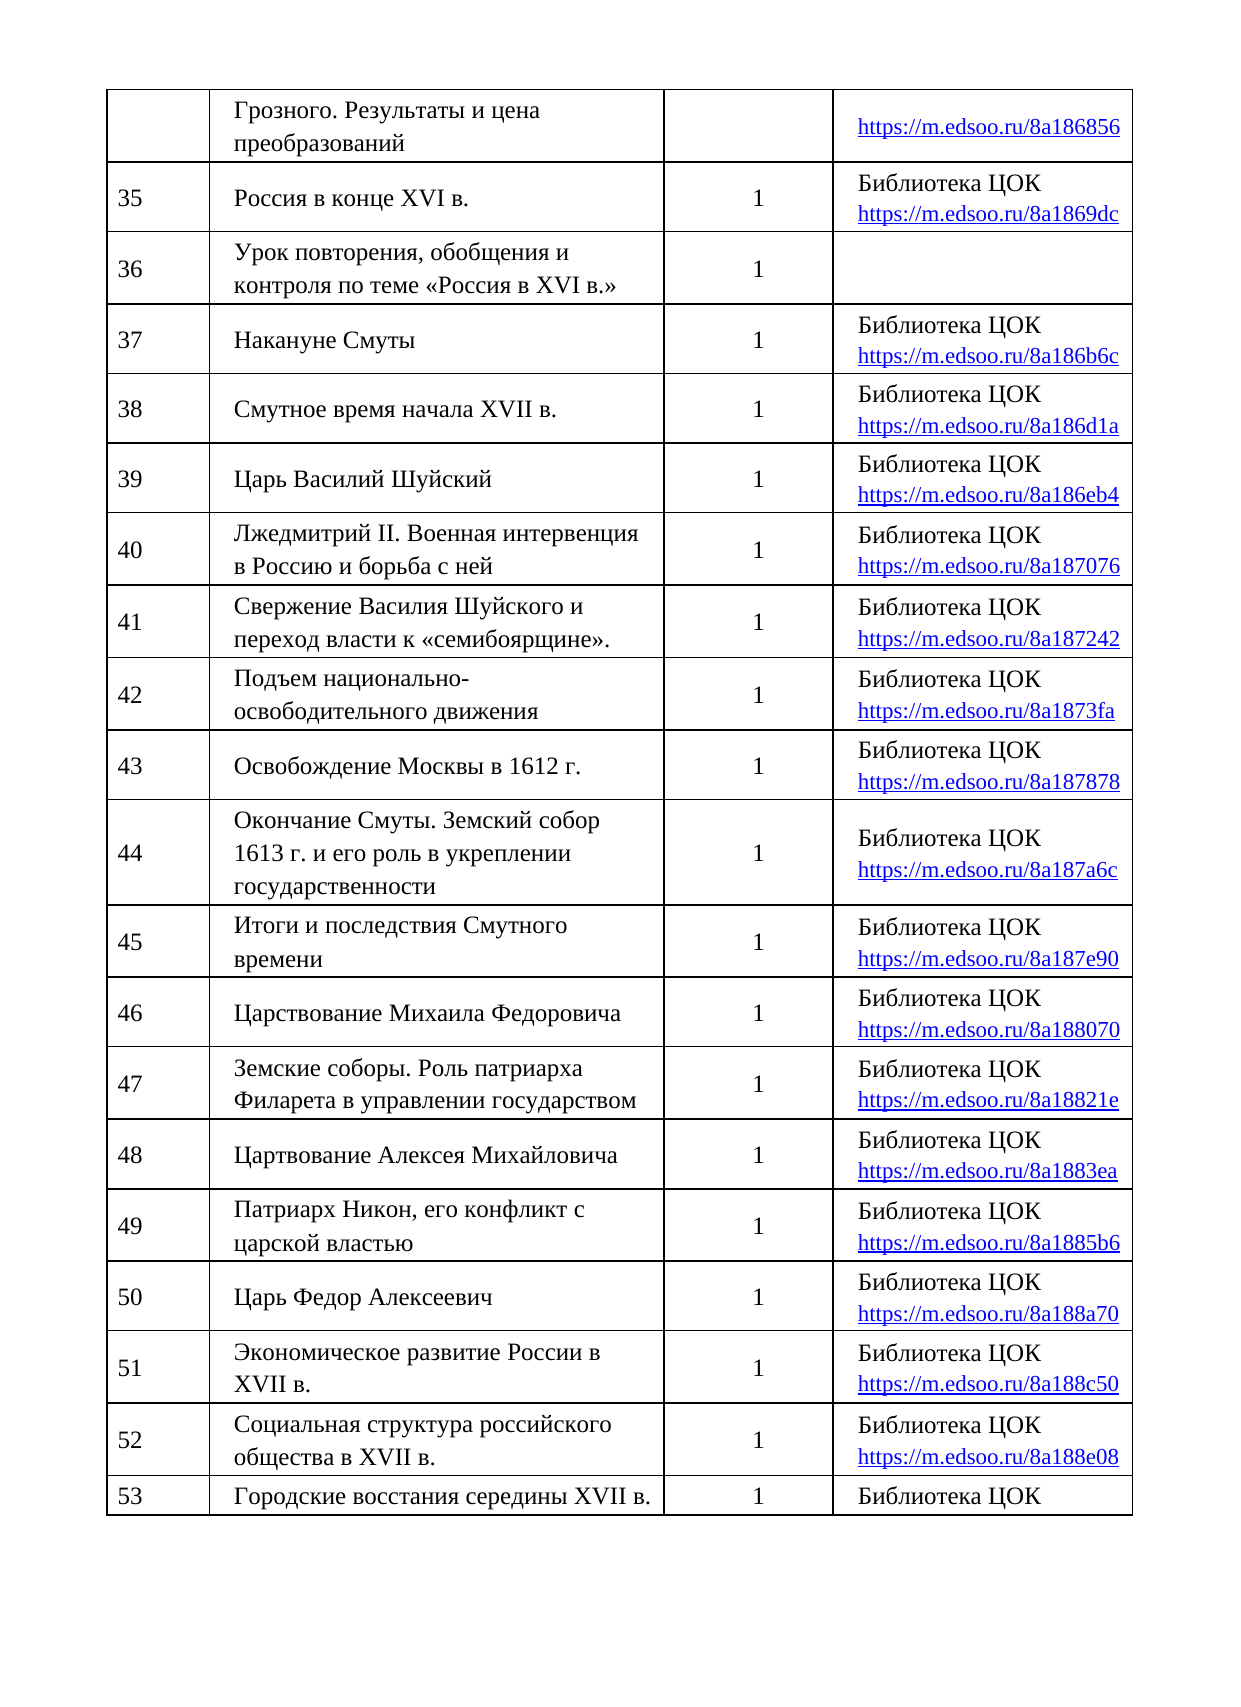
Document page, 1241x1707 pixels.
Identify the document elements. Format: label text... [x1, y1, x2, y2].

table_cell 36 [108, 232, 209, 303]
table_cell Россия в конце XVI в. [210, 163, 663, 231]
table_cell 1 [665, 1331, 832, 1402]
table_cell 1 [665, 374, 832, 442]
table_cell 1 [665, 163, 832, 231]
table_cell 53 [108, 1476, 209, 1514]
table_cell 41 [108, 586, 209, 656]
table_cell 1 [665, 305, 832, 372]
table_cell 1 [665, 731, 832, 798]
table_cell Библиотека ЦОК https://m.edsoo.ru/8a187e90 [834, 906, 1132, 976]
table_cell 48 [108, 1120, 209, 1188]
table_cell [210, 1476, 663, 1514]
table_cell 51 [108, 1331, 209, 1402]
table_cell 43 [108, 731, 209, 798]
table_cell 1 [665, 90, 832, 161]
table_cell Библиотека ЦОК https://m.edsoo.ru/8a18821e [834, 1047, 1132, 1118]
table_cell 1 [665, 1476, 832, 1514]
table_cell 46 [108, 978, 209, 1046]
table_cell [834, 90, 1132, 161]
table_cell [210, 90, 663, 161]
table_cell Библиотека ЦОК https://m.edsoo.ru/8a186d1a [834, 374, 1132, 442]
table_cell Свержение Василия Шуйского и переход власти к «семибоярщине». [210, 586, 663, 656]
table_cell 49 [108, 1190, 209, 1260]
table_cell 35 [108, 163, 209, 231]
table_cell Библиотека ЦОК https://m.edsoo.ru/8a1883ea [834, 1120, 1132, 1188]
table_cell Урок повторения, обобщения и контроля по теме «Россия в XVI в.» [210, 232, 663, 303]
table_cell Окончание Смуты. Земский собор 1613 г. и его роль в укреплении государственности [210, 800, 663, 904]
table_cell Библиотека ЦОК https://m.edsoo.ru/8a187878 [834, 731, 1132, 798]
table_cell Библиотека ЦОК https://m.edsoo.ru/8a1869dc [834, 163, 1132, 231]
table_cell Библиотека ЦОК https://m.edsoo.ru/8a188070 [834, 978, 1132, 1046]
table_cell Земские соборы. Роль патриарха Филарета в управлении государством [210, 1047, 663, 1118]
table_cell Библиотека ЦОК https://m.edsoo.ru/8a186b6c [834, 305, 1132, 372]
table_cell Библиотека ЦОК https://m.edsoo.ru/8a1873fa [834, 658, 1132, 729]
table_cell 39 [108, 444, 209, 512]
table_cell 1 [665, 444, 832, 512]
table_cell 50 [108, 1262, 209, 1330]
table_cell 37 [108, 305, 209, 372]
table_cell [834, 232, 1132, 303]
table_cell 47 [108, 1047, 209, 1118]
table_cell 1 [665, 1120, 832, 1188]
table_cell 52 [108, 1404, 209, 1474]
table_cell Итоги и последствия Смутного времени [210, 906, 663, 976]
table_cell 1 [665, 978, 832, 1046]
table_cell 44 [108, 800, 209, 904]
table_cell 1 [665, 1047, 832, 1118]
table_cell Освобождение Москвы в 1612 г. [210, 731, 663, 798]
table_cell Библиотека ЦОК https://m.edsoo.ru/8a187a6c [834, 800, 1132, 904]
table_cell 38 [108, 374, 209, 442]
table_cell Библиотека ЦОК https://m.edsoo.ru/8a186eb4 [834, 444, 1132, 512]
table_cell 45 [108, 906, 209, 976]
table_cell Экономическое развитие России в XVII в. [210, 1331, 663, 1402]
table_cell Царь Василий Шуйский [210, 444, 663, 512]
table_cell Библиотека ЦОК https://m.edsoo.ru/8a187242 [834, 586, 1132, 656]
table_cell 1 [665, 800, 832, 904]
table_cell Библиотека ЦОК https://m.edsoo.ru/8a1885b6 [834, 1190, 1132, 1260]
table_cell Накануне Смуты [210, 305, 663, 372]
table_cell Лжедмитрий II. Военная интервенция в Россию и борьба с ней [210, 513, 663, 584]
table_cell Библиотека ЦОК https://m.edsoo.ru/8a188c50 [834, 1331, 1132, 1402]
table_cell Смутное время начала XVII в. [210, 374, 663, 442]
table_cell 1 [665, 658, 832, 729]
table_cell Библиотека ЦОК https://m.edsoo.ru/8a188e08 [834, 1404, 1132, 1474]
table_cell 1 [665, 906, 832, 976]
table_cell Социальная структура российского общества в XVII в. [210, 1404, 663, 1474]
table_cell 40 [108, 513, 209, 584]
table_cell 1 [665, 1262, 832, 1330]
table_cell Царствование Михаила Федоровича [210, 978, 663, 1046]
table_cell Патриарх Никон, его конфликт с царской властью [210, 1190, 663, 1260]
table_cell Подъем национально-освободительного движения [210, 658, 663, 729]
table_cell 1 [665, 1190, 832, 1260]
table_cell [834, 1476, 1132, 1514]
table_cell 1 [665, 513, 832, 584]
table_cell 42 [108, 658, 209, 729]
table_cell 34 [108, 90, 209, 161]
table_cell 1 [665, 586, 832, 656]
table_cell Библиотека ЦОК https://m.edsoo.ru/8a187076 [834, 513, 1132, 584]
table_cell 1 [665, 1404, 832, 1474]
table_cell Цартвование Алексея Михайловича [210, 1120, 663, 1188]
table_cell 1 [665, 232, 832, 303]
table_cell Библиотека ЦОК https://m.edsoo.ru/8a188a70 [834, 1262, 1132, 1330]
table_cell Царь Федор Алексеевич [210, 1262, 663, 1330]
